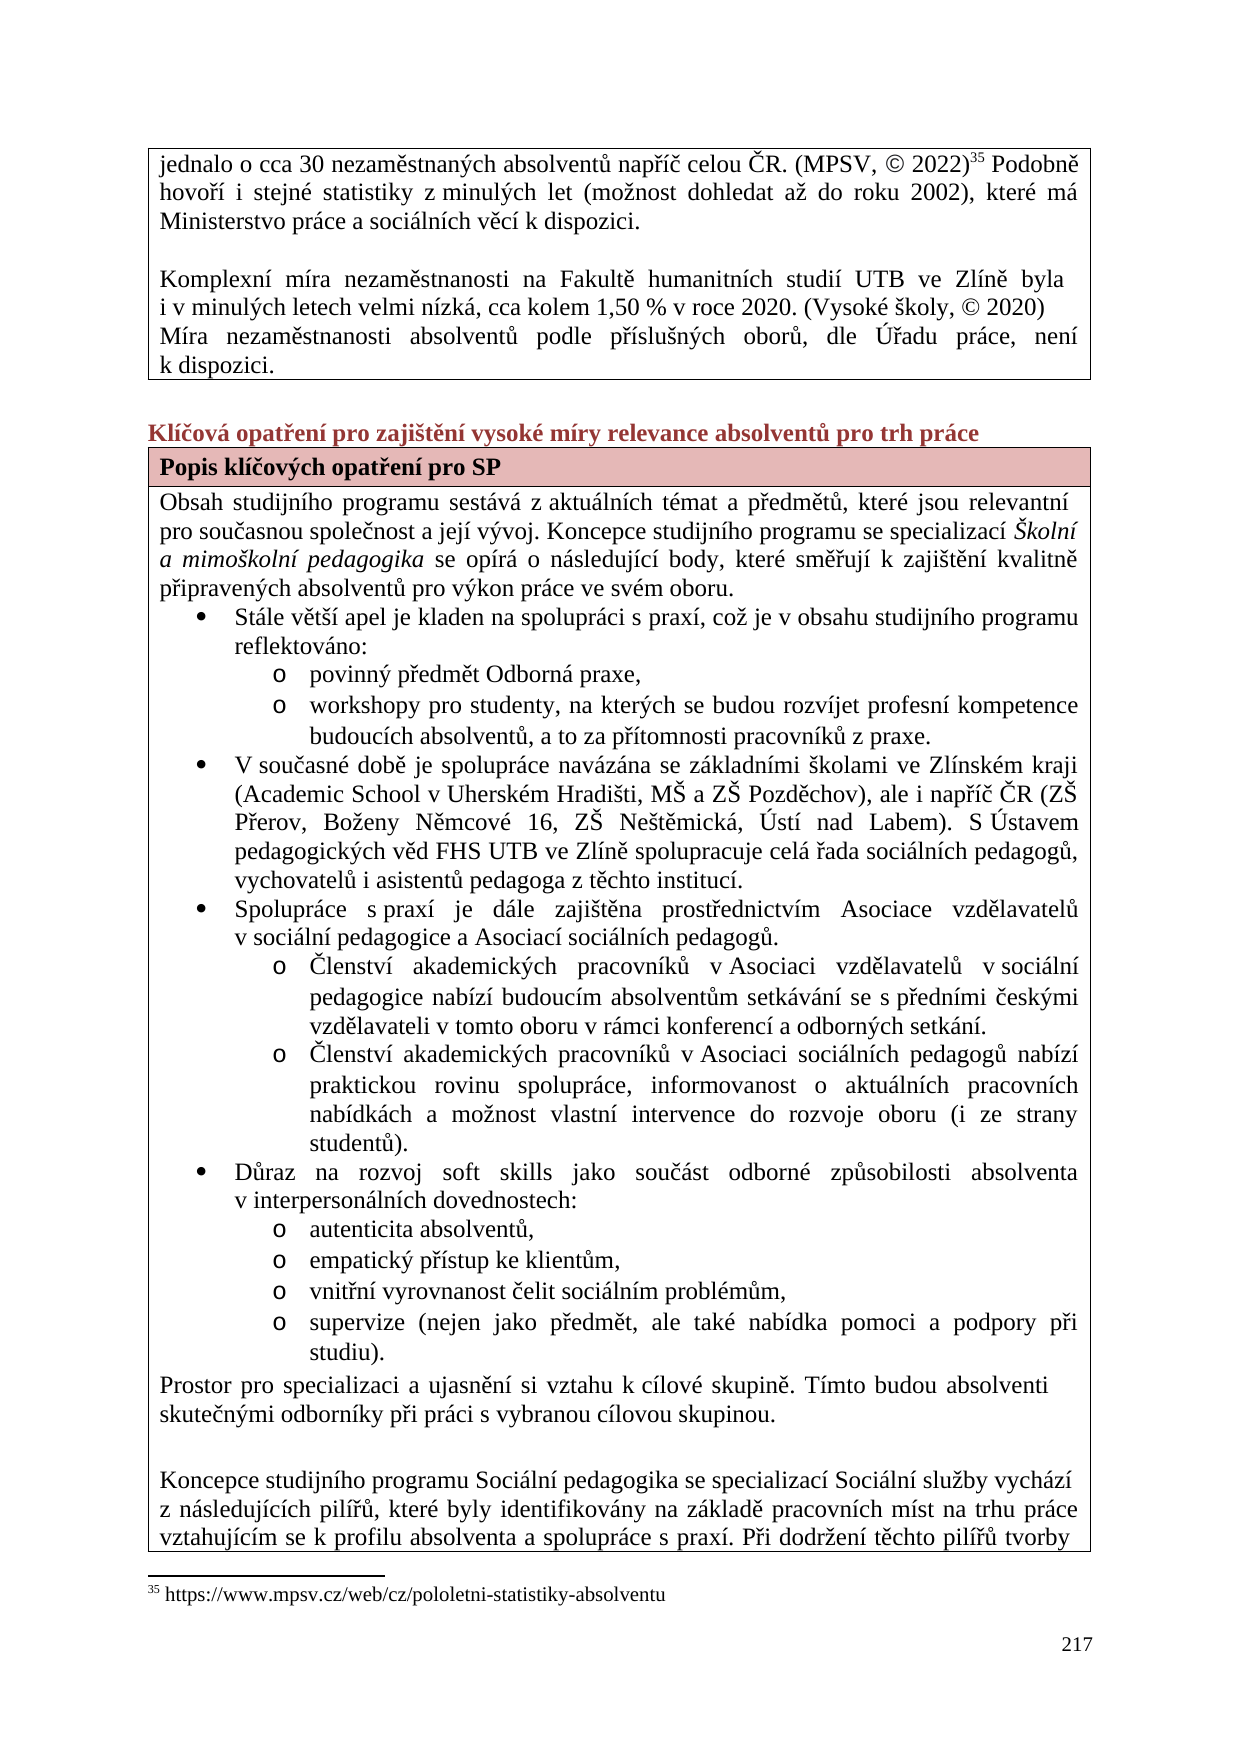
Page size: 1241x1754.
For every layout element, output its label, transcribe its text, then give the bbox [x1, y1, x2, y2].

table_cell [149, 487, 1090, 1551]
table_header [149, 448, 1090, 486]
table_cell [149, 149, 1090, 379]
text Klíčová opatření pro zajištění vysoké míry relevance absolventů pro trh práce [148, 418, 1045, 447]
